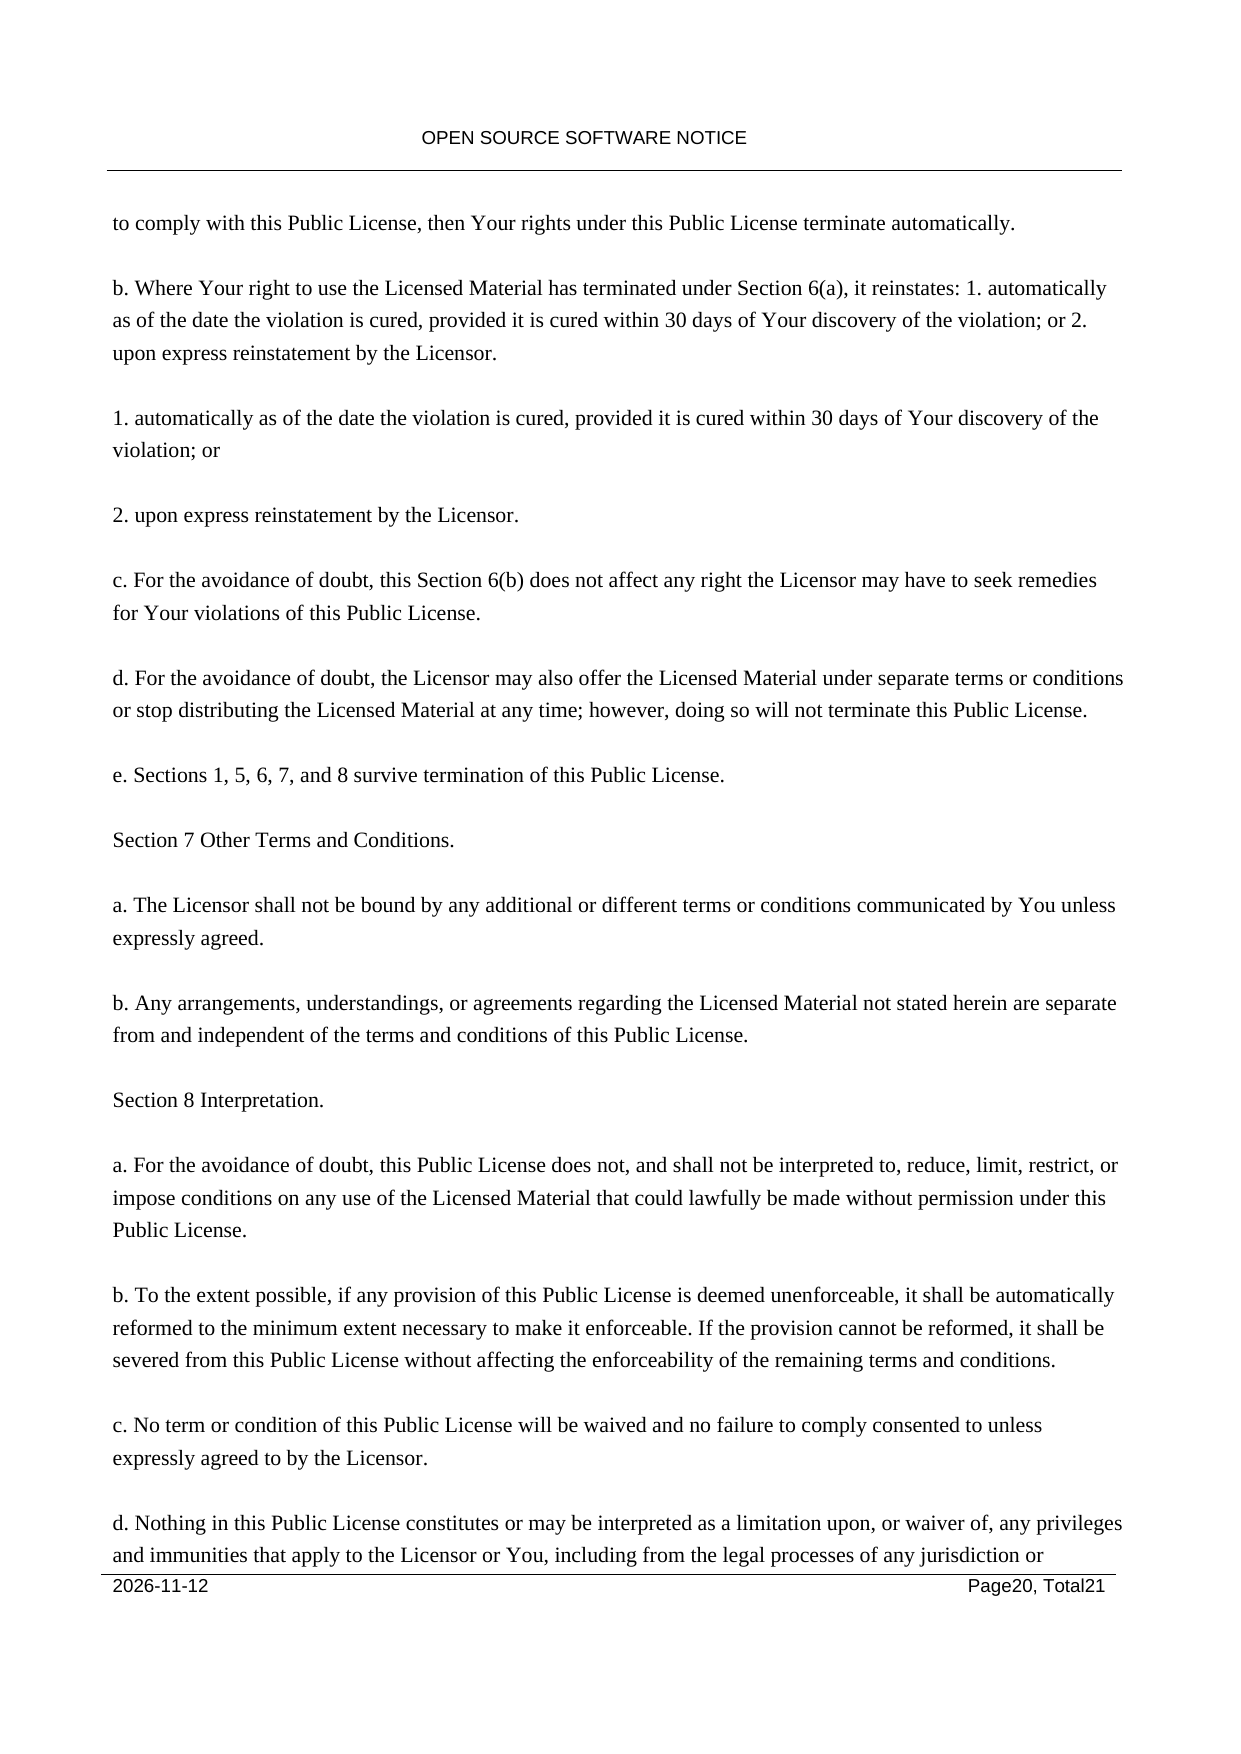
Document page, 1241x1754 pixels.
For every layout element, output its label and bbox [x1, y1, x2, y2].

text [112, 206, 1128, 1571]
